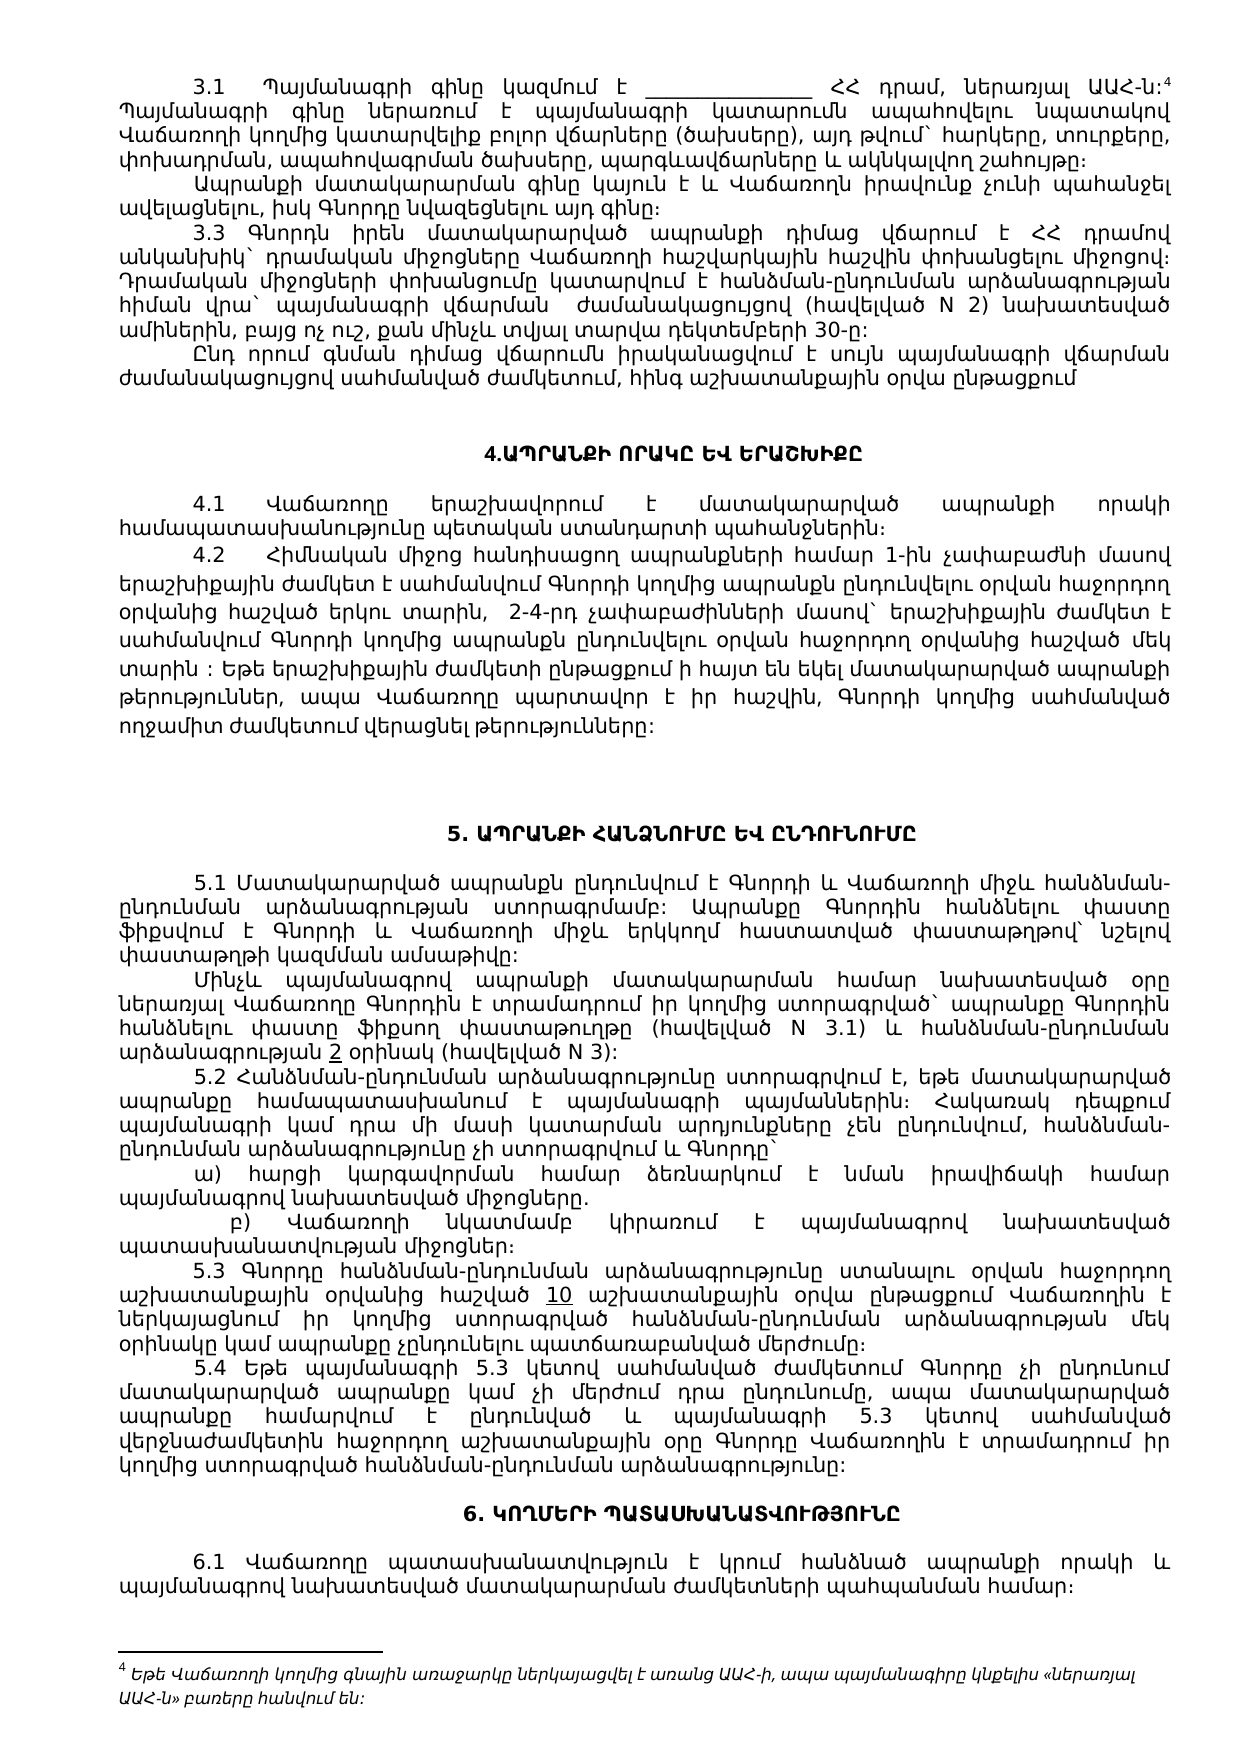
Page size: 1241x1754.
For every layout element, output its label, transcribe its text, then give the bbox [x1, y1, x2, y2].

text Մինչև պայմանագրով ապրանքի մատակարարման համար նախատեսված օրը ներառյալ Վաճառողը Գնորդին է տրամադրում իր կողմից ստորագրված` ապրանքը Գնորդին հանձնելու փաստը ֆիքսող փաստաթուղթը (հավելված N 3.1) և հանձնման-ընդունման արձանագրության 2 օրինակ (հավելված N 3): [118, 968, 1171, 1065]
list 4.ԱՊՐԱՆՔԻ ՈՐԱԿԸ ԵՎ ԵՐԱՇԽԻՔԸ [193, 439, 1171, 467]
text 5. ԱՊՐԱՆՔԻ ՀԱՆՁՆՈՒՄԸ ԵՎ ԸՆԴՈՒՆՈՒՄԸ [118, 822, 1171, 846]
text 5.1 Մատակարարված ապրանքն ընդունվում է Գնորդի և Վաճառողի միջև հանձնման-ընդունման արձանագրության ստորագրմամբ: Ապրանքը Գնորդին հանձնելու փաստը ֆիքսվում է Գնորդի և Վաճառողի միջև երկկողմ հաստատված փաստաթղթով՝ նշելով փաստաթղթի կազմման ամսաթիվը: [118, 871, 1171, 968]
text 3.3 Գնորդն իրեն մատակարարված ապրանքի դիմաց վճարում է ՀՀ դրամով անկանխիկ` դրամական միջոցները Վաճառողի հաշվարկային հաշվին փոխանցելու միջոցով։ Դրամական միջոցների փոխանցումը կատարվում է հանձման-ընդունման արձանագրության հիման վրա` պայմանագրի վճարման ժամանակացույցով (հավելված N 2) նախատեսված ամիներին, բայց ոչ ուշ, քան մինչև տվյալ տարվա դեկտեմբերի 30-ը: [118, 221, 1171, 342]
text 5.2 Հանձնման-ընդունման արձանագրությունը ստորագրվում է, եթե մատակարարված ապրանքը համապատասխանում է պայմանագրի պայմաններին։ Հակառակ դեպքում պայմանագրի կամ դրա մի մասի կատարման արդյունքները չեն ընդունվում, հանձնման-ընդունման արձանագրությունը չի ստորագրվում և Գնորդը` [118, 1065, 1171, 1162]
text 5.3 Գնորդը հանձնման-ընդունման արձանագրությունը ստանալու օրվան հաջորդող աշխատանքային օրվանից հաշված 10 աշխատանքային օրվա ընթացքում Վաճառողին է ներկայացնում իր կողմից ստորագրված հանձնման-ընդունման արձանագրության մեկ օրինակը կամ ապրանքը չընդունելու պատճառաբանված մերժումը։ [118, 1259, 1171, 1356]
text 6. ԿՈՂՄԵՐԻ ՊԱՏԱՍԽԱՆԱՏՎՈՒԹՅՈՒՆԸ [118, 1502, 1171, 1526]
text 3.1 Պայմանագրի գինը կազմում է ________________ ՀՀ դրամ, ներառյալ ԱԱՀ-ն: Պայմանագրի գինը ներառում է պայմանագրի կատարումն ապահովելու նպատակով Վաճառողի կողմից կատարվելիք բոլոր վճարները (ծախսերը), այդ թվում` հարկերը, տուրքերը, փոխադրման, ապահովագրման ծախսերը, պարգևավճարները և ակնկալվող շահույթը։ [118, 75, 1171, 172]
list Հիմնական միջոց հանդիսացող ապրանքների համար 1-ին չափաբաժնի մասով երաշխիքային ժամկետ է սահմանվում Գնորդի կողմից ապրանքն ընդունվելու օրվան հաջորդող օրվանից հաշված երկու տարին, 2-4-րդ չափաբաժինների մասով` երաշխիքային ժամկետ է սահմանվում Գնորդի կողմից ապրանքն ընդունվելու օրվան հաջորդող օրվանից հաշված մեկ տարին : Եթե երաշխիքային ժամկետի ընթացքում ի հայտ են եկել մատակարարված ապրանքի թերություններ, ապա Վաճառողը պարտավոր է իր հաշվին, Գնորդի կողմից սահմանված ողջամիտ ժամկետում վերացնել թերությունները: [118, 540, 1171, 739]
text 6.1 Վաճառողը պատասխանատվություն է կրում հանձնած ապրանքի որակի և պայմանագրով նախատեսված մատակարարման ժամկետների պահպանման համար։ [118, 1550, 1171, 1599]
text բ) Վաճառողի նկատմամբ կիրառում է պայմանագրով նախատեսված պատասխանատվության միջոցներ։ [118, 1210, 1171, 1259]
text Ընդ որում գնման դիմաց վճարումն իրականացվում է սույն պայմանագրի վճարման ժամանակացույցով սահմանված ժամկետում, հինգ աշխատանքային օրվա ընթացքում [118, 342, 1171, 391]
text Ապրանքի մատակարարման գինը կայուն է և Վաճառողն իրավունք չունի պահանջել ավելացնելու, իսկ Գնորդը նվազեցնելու այդ գինը։ [118, 172, 1171, 221]
list Վաճառողը երաշխավորում է մատակարարված ապրանքի որակի համապատասխանությունը պետական ստանդարտի պահանջներին։ [118, 492, 1171, 540]
text 5.4 Եթե պայմանագրի 5.3 կետով սահմանված ժամկետում Գնորդը չի ընդունում մատակարարված ապրանքը կամ չի մերժում դրա ընդունումը, ապա մատակարարված ապրանքը համարվում է ընդունված և պայմանագրի 5.3 կետով սահմանված վերջնաժամկետին հաջորդող աշխատանքային օրը Գնորդը Վաճառողին է տրամադրում իր կողմից ստորագրված հանձնման-ընդունման արձանագրությունը: [118, 1356, 1171, 1477]
text ա) հարցի կարգավորման համար ձեռնարկում է նման իրավիճակի համար պայմանագրով նախատեսված միջոցները. [118, 1162, 1171, 1210]
